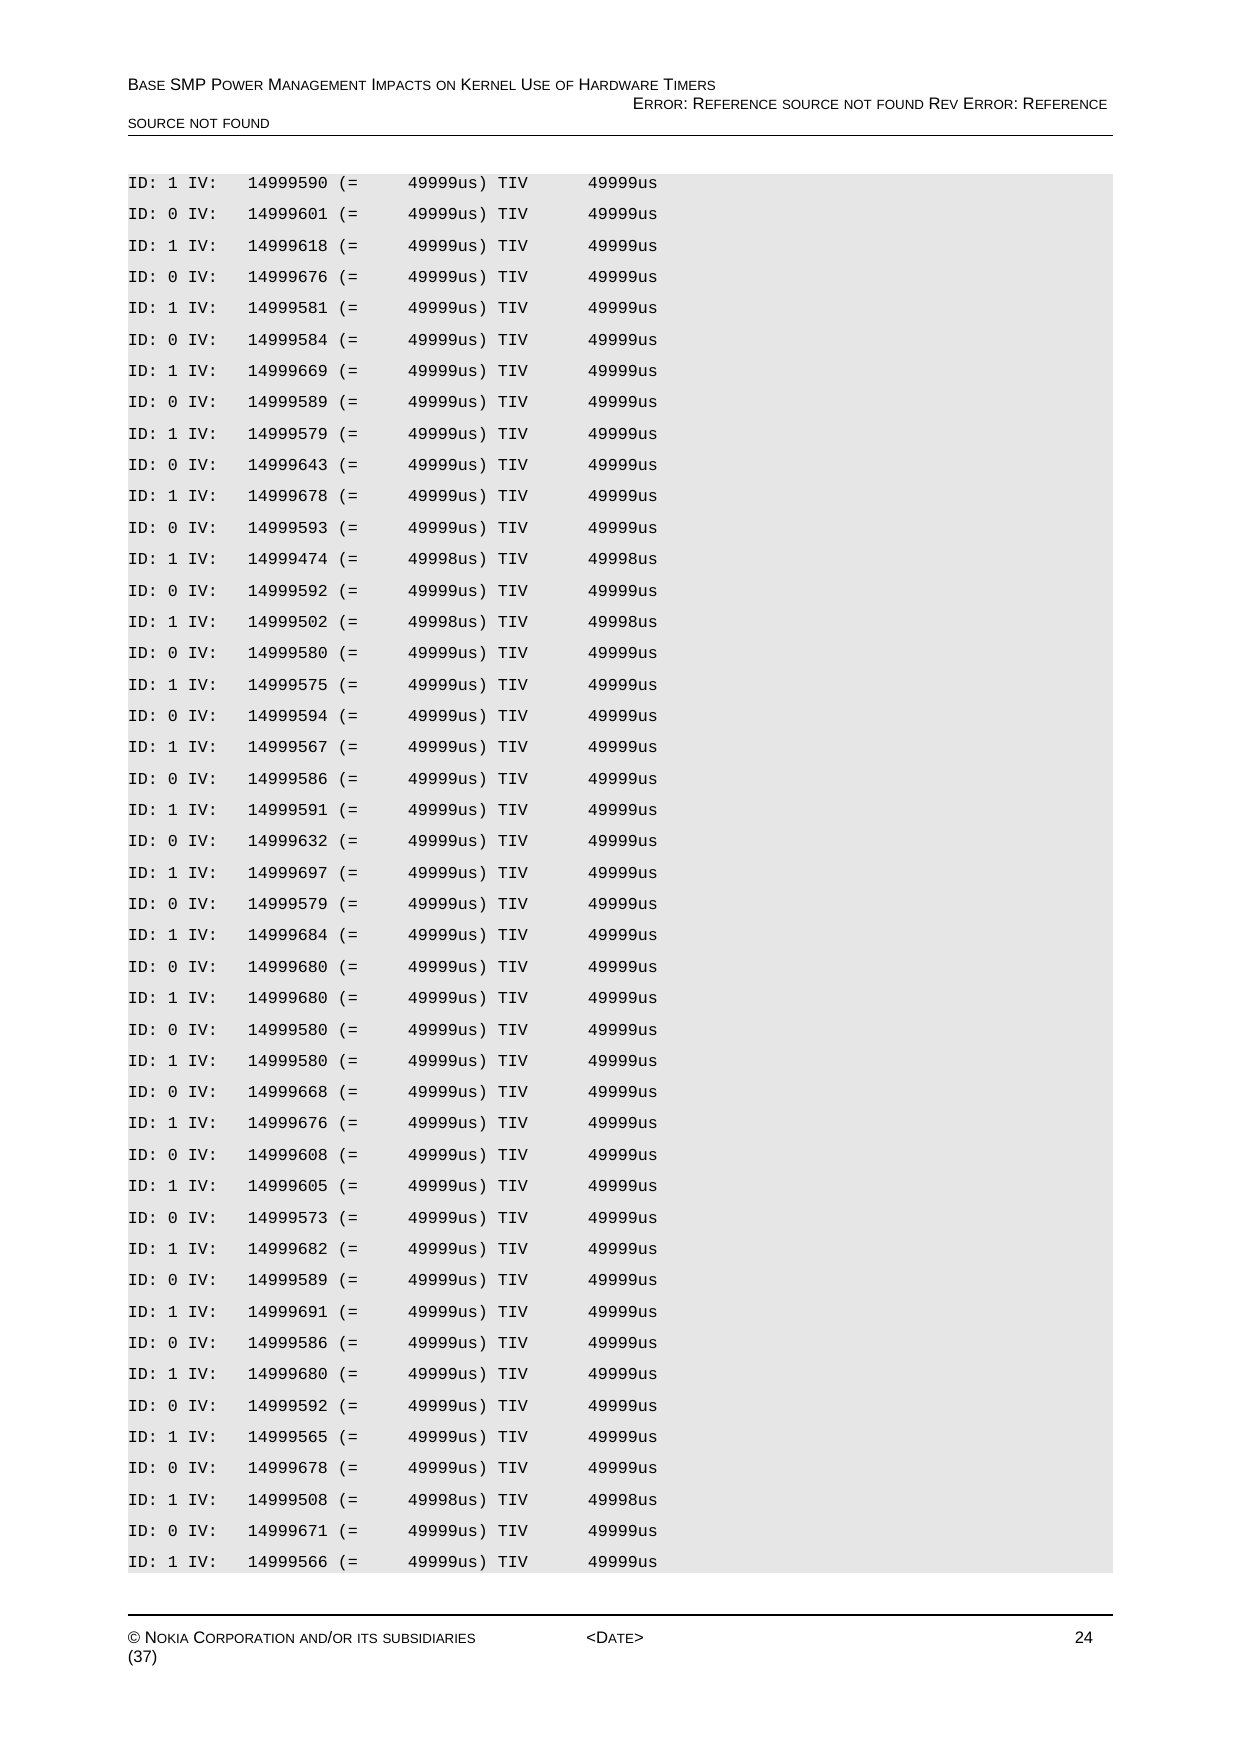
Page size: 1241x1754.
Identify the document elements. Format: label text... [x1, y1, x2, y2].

text ID: 0 IV: 14999592 (= 49999us) TIV 49999us [128, 1397, 1113, 1416]
text ID: 1 IV: 14999579 (= 49999us) TIV 49999us [128, 425, 1113, 444]
text ID: 0 IV: 14999592 (= 49999us) TIV 49999us [128, 582, 1113, 601]
text ID: 1 IV: 14999474 (= 49998us) TIV 49998us [128, 551, 1113, 569]
text ID: 0 IV: 14999671 (= 49999us) TIV 49999us [128, 1523, 1113, 1542]
text ID: 1 IV: 14999691 (= 49999us) TIV 49999us [128, 1303, 1113, 1322]
text ID: 0 IV: 14999632 (= 49999us) TIV 49999us [128, 833, 1113, 852]
text ID: 0 IV: 14999676 (= 49999us) TIV 49999us [128, 268, 1113, 287]
text ID: 1 IV: 14999680 (= 49999us) TIV 49999us [128, 990, 1113, 1008]
text ID: 1 IV: 14999676 (= 49999us) TIV 49999us [128, 1115, 1113, 1134]
text ID: 0 IV: 14999580 (= 49999us) TIV 49999us [128, 1021, 1113, 1040]
text ID: 1 IV: 14999567 (= 49999us) TIV 49999us [128, 739, 1113, 758]
text ID: 0 IV: 14999579 (= 49999us) TIV 49999us [128, 896, 1113, 914]
text ID: 1 IV: 14999590 (= 49999us) TIV 49999us [128, 174, 1113, 193]
text ID: 1 IV: 14999575 (= 49999us) TIV 49999us [128, 676, 1113, 695]
text ID: 0 IV: 14999678 (= 49999us) TIV 49999us [128, 1460, 1113, 1479]
text ID: 1 IV: 14999684 (= 49999us) TIV 49999us [128, 927, 1113, 946]
text ID: 0 IV: 14999594 (= 49999us) TIV 49999us [128, 707, 1113, 726]
text ID: 0 IV: 14999643 (= 49999us) TIV 49999us [128, 457, 1113, 476]
text ID: 1 IV: 14999669 (= 49999us) TIV 49999us [128, 363, 1113, 381]
text ID: 0 IV: 14999573 (= 49999us) TIV 49999us [128, 1209, 1113, 1228]
text ID: 1 IV: 14999502 (= 49998us) TIV 49998us [128, 613, 1113, 632]
text ID: 1 IV: 14999605 (= 49999us) TIV 49999us [128, 1178, 1113, 1197]
text ID: 1 IV: 14999591 (= 49999us) TIV 49999us [128, 802, 1113, 820]
text ID: 0 IV: 14999586 (= 49999us) TIV 49999us [128, 770, 1113, 789]
text ID: 0 IV: 14999601 (= 49999us) TIV 49999us [128, 206, 1113, 225]
text ID: 1 IV: 14999580 (= 49999us) TIV 49999us [128, 1052, 1113, 1071]
text ID: 0 IV: 14999586 (= 49999us) TIV 49999us [128, 1334, 1113, 1353]
text ID: 1 IV: 14999566 (= 49999us) TIV 49999us [128, 1554, 1113, 1573]
text ID: 0 IV: 14999680 (= 49999us) TIV 49999us [128, 958, 1113, 977]
text ID: 1 IV: 14999678 (= 49999us) TIV 49999us [128, 488, 1113, 507]
text ID: 1 IV: 14999618 (= 49999us) TIV 49999us [128, 237, 1113, 256]
text ID: 0 IV: 14999668 (= 49999us) TIV 49999us [128, 1084, 1113, 1103]
text ID: 1 IV: 14999697 (= 49999us) TIV 49999us [128, 864, 1113, 883]
text ID: 1 IV: 14999680 (= 49999us) TIV 49999us [128, 1366, 1113, 1385]
text ID: 0 IV: 14999580 (= 49999us) TIV 49999us [128, 645, 1113, 664]
text ID: 0 IV: 14999584 (= 49999us) TIV 49999us [128, 331, 1113, 350]
text ID: 0 IV: 14999608 (= 49999us) TIV 49999us [128, 1146, 1113, 1165]
text ID: 1 IV: 14999682 (= 49999us) TIV 49999us [128, 1241, 1113, 1259]
text ID: 1 IV: 14999565 (= 49999us) TIV 49999us [128, 1429, 1113, 1447]
text ID: 1 IV: 14999581 (= 49999us) TIV 49999us [128, 300, 1113, 319]
text ID: 1 IV: 14999508 (= 49998us) TIV 49998us [128, 1491, 1113, 1510]
text ID: 0 IV: 14999589 (= 49999us) TIV 49999us [128, 394, 1113, 413]
text ID: 0 IV: 14999593 (= 49999us) TIV 49999us [128, 519, 1113, 538]
text ID: 0 IV: 14999589 (= 49999us) TIV 49999us [128, 1272, 1113, 1291]
